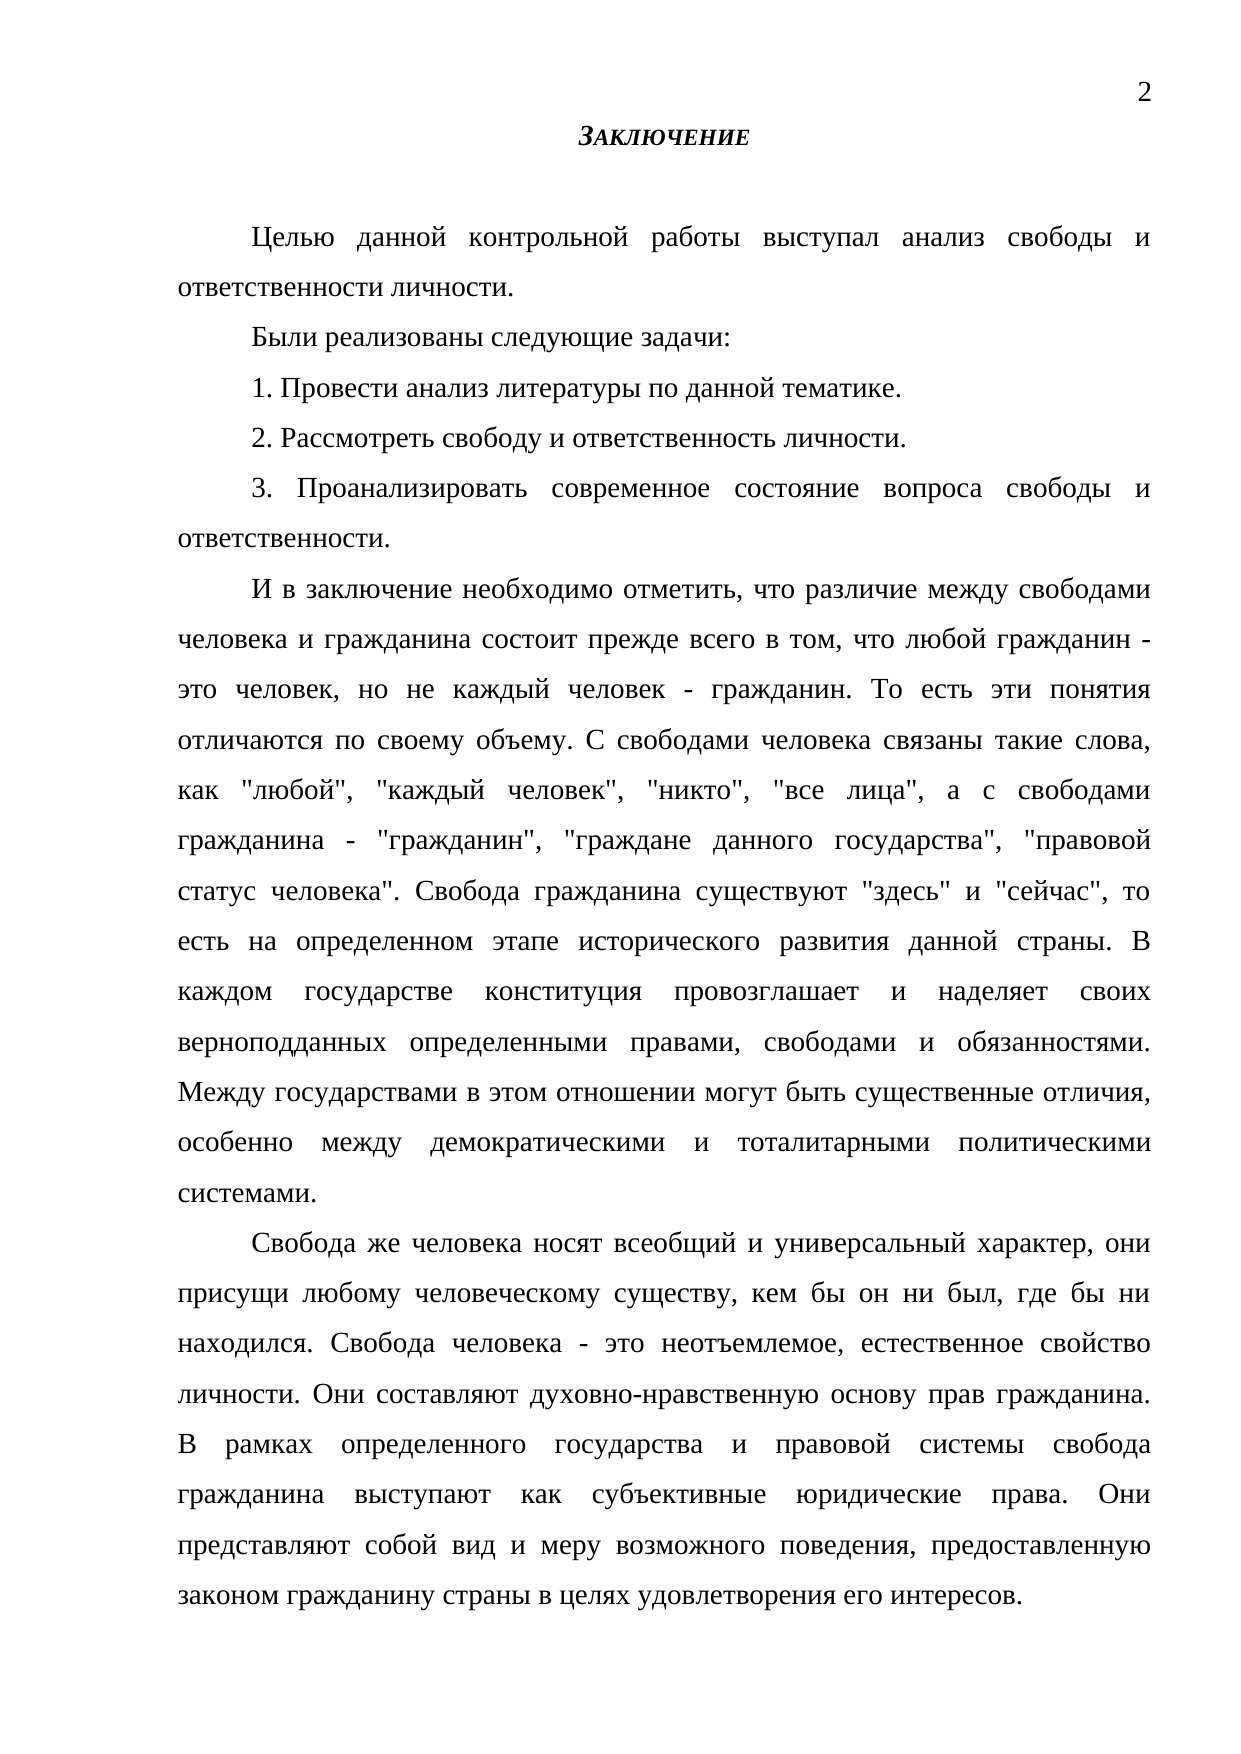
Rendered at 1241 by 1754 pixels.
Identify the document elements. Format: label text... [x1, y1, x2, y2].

text Свобода же человека носят всеобщий и универсальный характер, они присущи любому человеческому существу, кем бы он ни был, где бы ни находился. Свобода человека - это неотъемлемое, естественное свойство личности. Они составляют духовно-нравственную основу прав гражданина. В рамках определенного государства и правовой системы свобода гражданина выступают как субъективные юридические права. Они представляют собой вид и меру возможного поведения, предоставленную законом гражданину страны в целях удовлетворения его интересов. [177, 1225, 1152, 1611]
subtitle Заключение [177, 118, 1152, 152]
text Были реализованы следующие задачи: [177, 319, 1152, 353]
text 2. Рассмотреть свободу и ответственность личности. [177, 420, 1152, 453]
text 3. Проанализировать современное состояние вопроса свободы и ответственности. [177, 470, 1152, 554]
text Целью данной контрольной работы выступал анализ свободы и ответственности личности. [177, 219, 1152, 303]
text И в заключение необходимо отметить, что различие между свободами человека и гражданина состоит прежде всего в том, что любой гражданин - это человек, но не каждый человек - гражданин. То есть эти понятия отличаются по своему объему. С свободами человека связаны такие слова, как "любой", "каждый человек", "никто", "все лица", а с свободами гражданина - "гражданин", "граждане данного государства", "правовой статус человека". Свобода гражданина существуют "здесь" и "сейчас", то есть на определенном этапе исторического развития данной страны. В каждом государстве конституция провозглашает и наделяет своих верноподданных определенными правами, свободами и обязанностями. Между государствами в этом отношении могут быть существенные отличия, особенно между демократическими и тоталитарными политическими системами. [177, 571, 1152, 1208]
text 1. Провести анализ литературы по данной тематике. [177, 370, 1152, 403]
